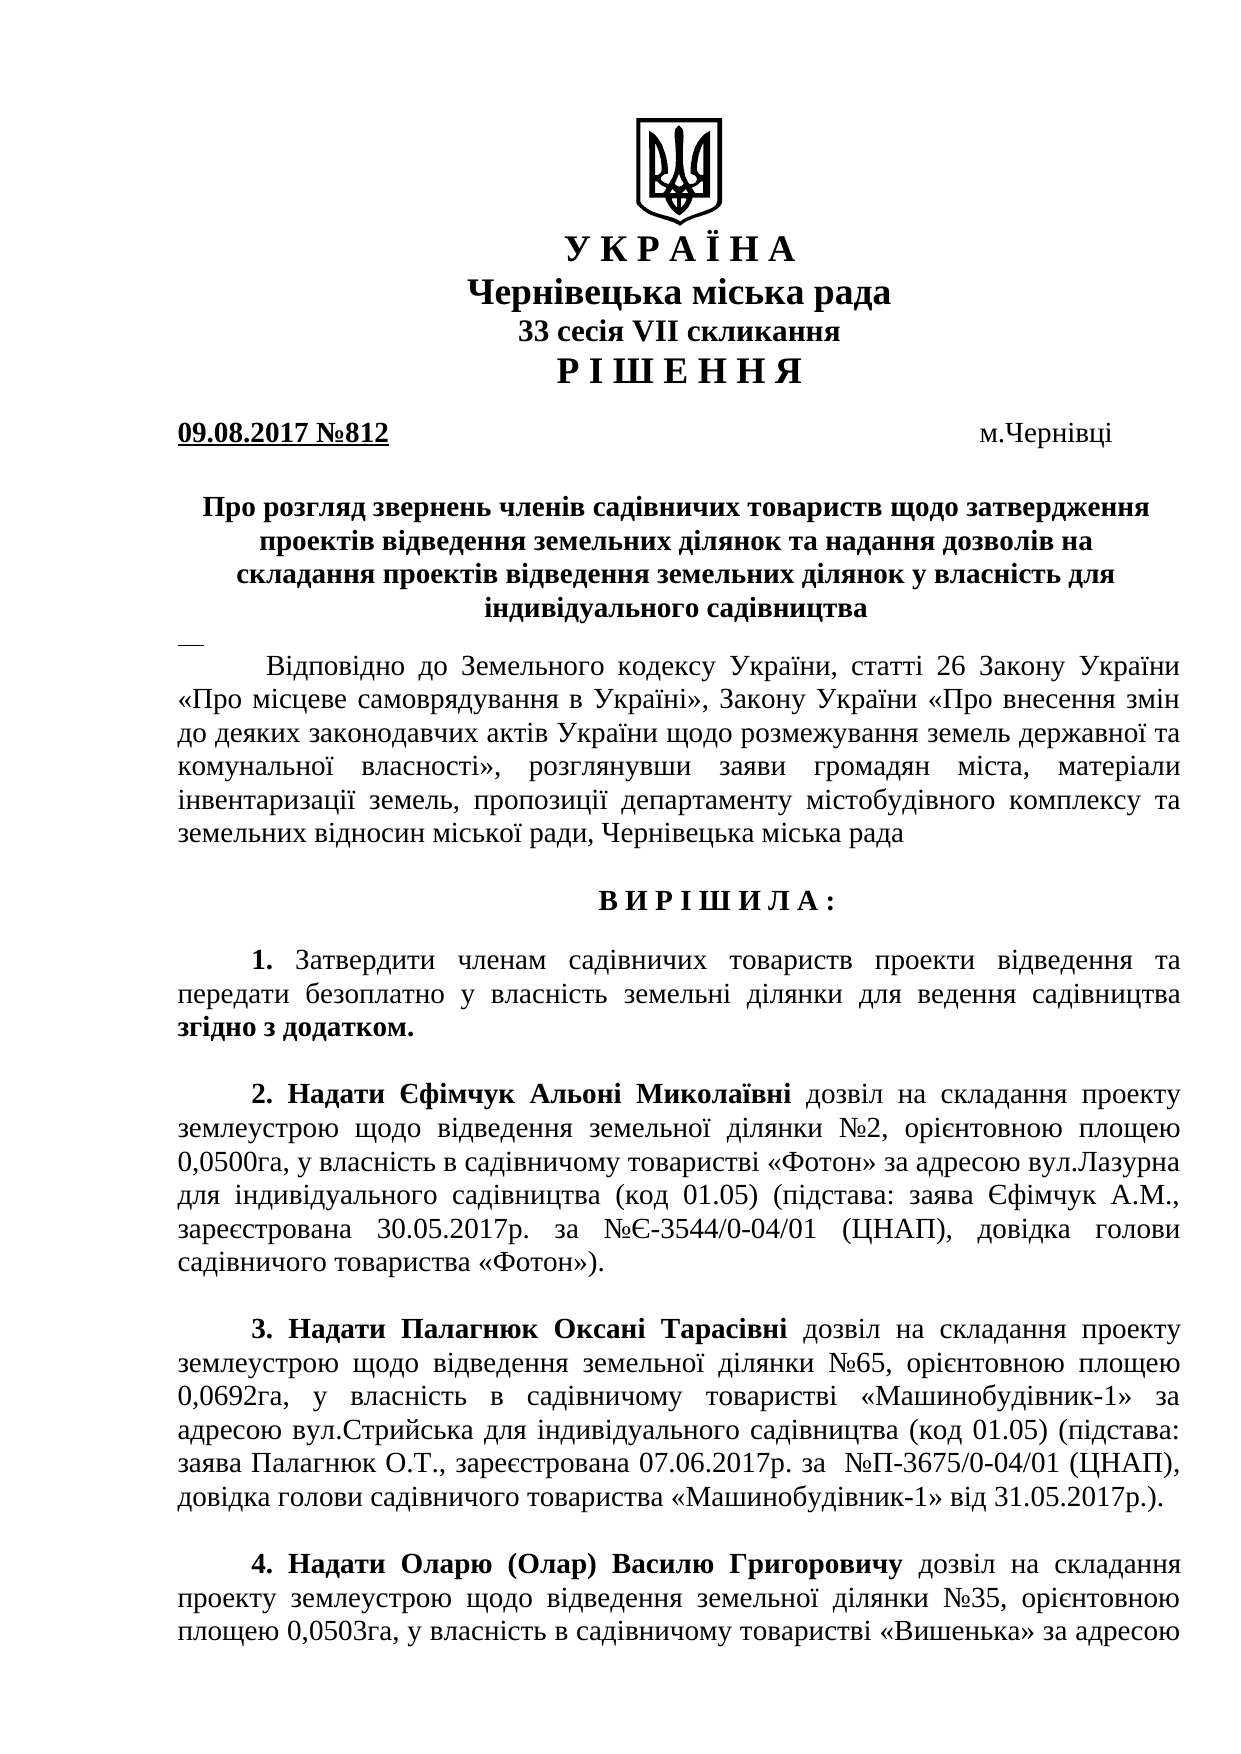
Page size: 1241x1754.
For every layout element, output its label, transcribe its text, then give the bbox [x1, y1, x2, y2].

text У К Р А Ї Н А [177, 226, 1181, 269]
text 2. Надати Єфімчук Альоні Миколаївні дозвіл на складання проекту землеустрою щодо відведення земельної ділянки №2, орієнтовною площею 0,0500га, у власність в садівничому товаристві «Фотон» за адресою вул.Лазурна для індивідуального садівництва (код 01.05) (підстава: заява Єфімчук А.М., зареєстрована 30.05.2017р. за №Є-3544/0-04/01 (ЦНАП), довідка голови садівничого товариства «Фотон»). [177, 1077, 1181, 1278]
text 3. Надати Палагнюк Оксані Тарасівні дозвіл на складання проекту землеустрою щодо відведення земельної ділянки №65, орієнтовною площею 0,0692га, у власність в садівничому товаристві «Машинобудівник-1» за адресою вул.Стрийська для індивідуального садівництва (код 01.05) (підстава: заява Палагнюк О.Т., зареєстрована 07.06.2017р. за №П-3675/0-04/01 (ЦНАП), довідка голови садівничого товариства «Машинобудівник-1» від 31.05.2017р.). [177, 1311, 1181, 1513]
text Чернівецька міська рада [177, 269, 1181, 312]
text В И Р І Ш И Л А : [177, 883, 1181, 916]
text 1. Затвердити членам садівничих товариств проекти відведення та передати безоплатно у власність земельні ділянки для ведення садівництва згідно з додатком. [177, 942, 1181, 1043]
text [177, 1546, 1181, 1647]
text 09.08.2017 №812 м.Чернівці [177, 415, 1181, 449]
subtitle Р І Ш Е Н Н Я [177, 348, 1181, 391]
text Відповідно до Земельного кодексу України, статті 26 Закону України «Про місцеве самоврядування в Україні», Закону України «Про внесення змін до деяких законодавчих актів України щодо розмежування земель державної та комунальної власності», розглянувши заяви громадян міста, матеріали інвентаризації земель, пропозиції департаменту містобудівного комплексу та земельних відносин міської ради, Чернівецька міська рада [177, 648, 1181, 849]
text 33 сесія VІІ скликання [177, 312, 1181, 348]
table_header Про розгляд звернень членів садівничих товариств щодо затвердження проектів відведення земельних ділянок та надання дозволів на складання проектів відведення земельних ділянок у власність для індивідуального садівництва [189, 490, 1163, 624]
